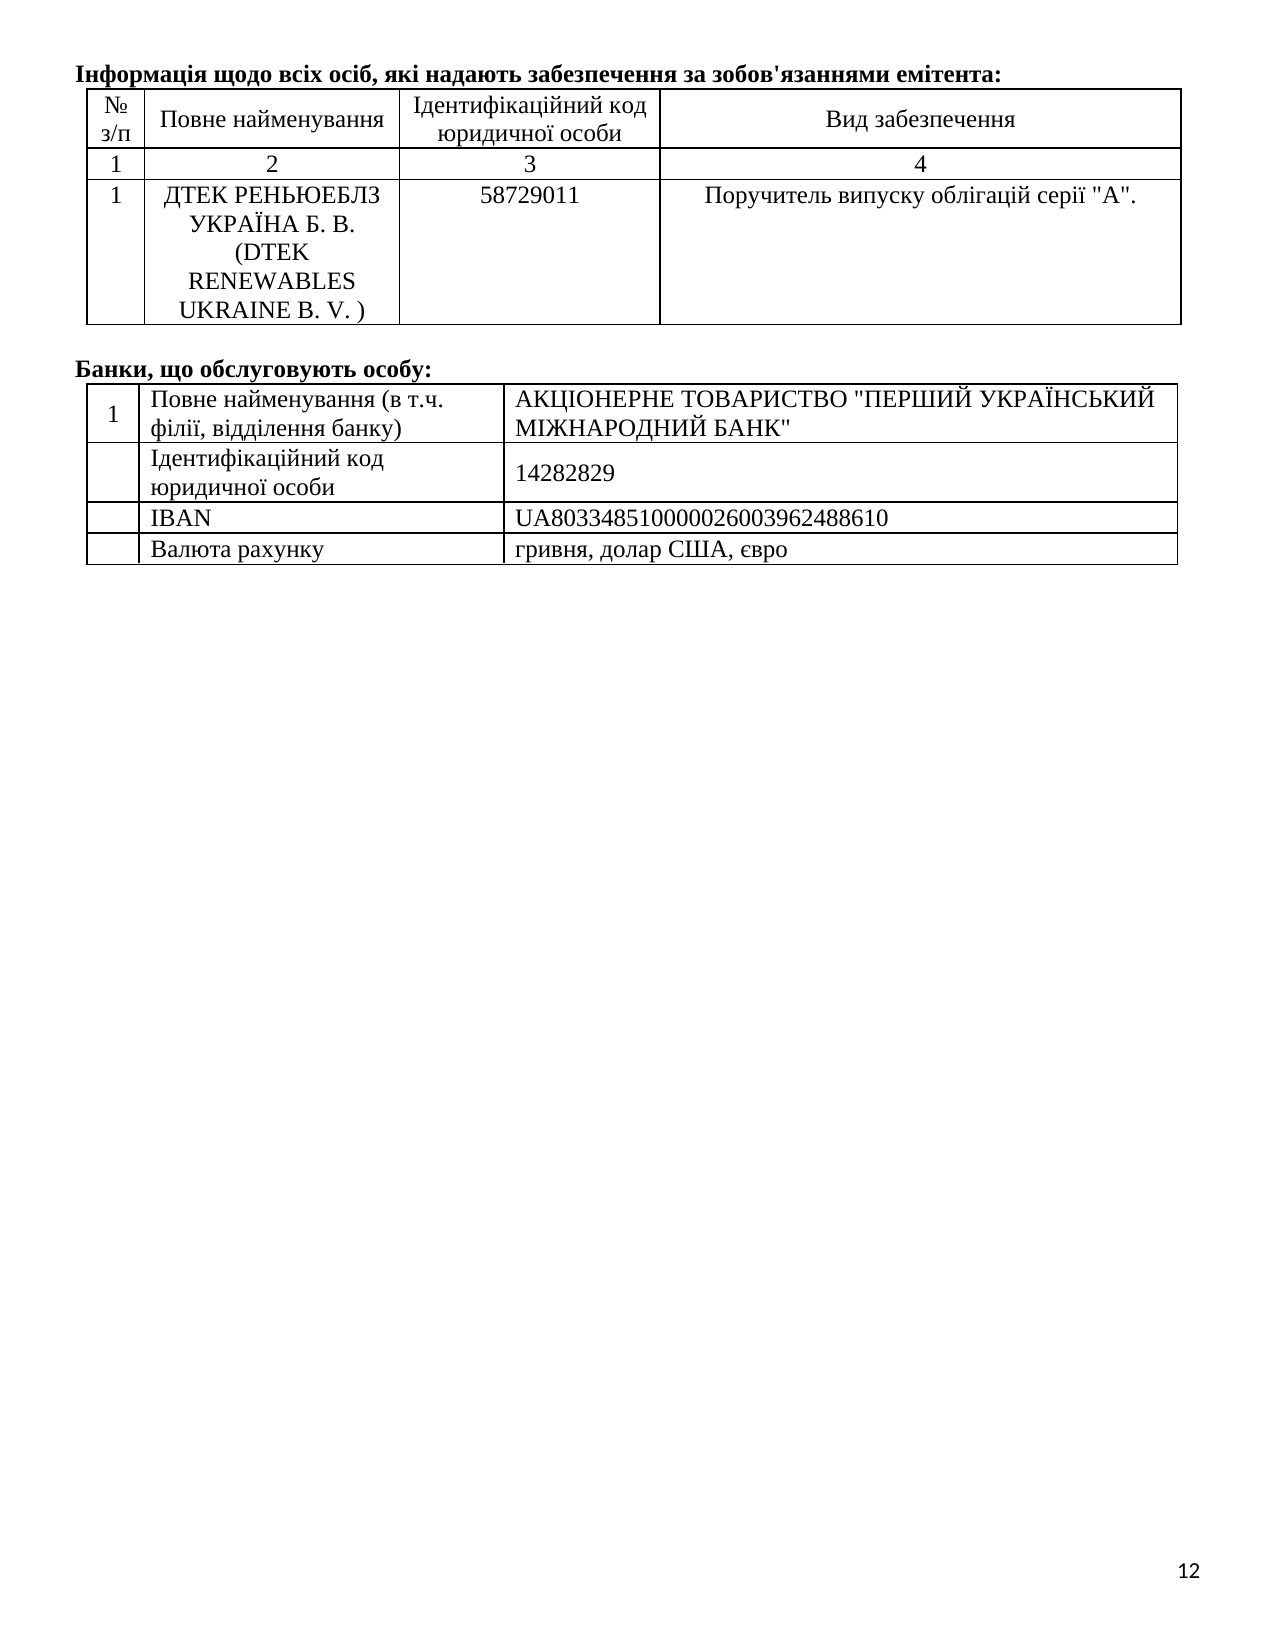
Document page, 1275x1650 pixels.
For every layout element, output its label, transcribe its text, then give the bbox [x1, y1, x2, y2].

table_header АКЦIОНЕРНЕ ТОВАРИСТВО "ПЕРШИЙ УКРАЇНСЬКИЙ МIЖНАРОДНИЙ БАНК" [505, 385, 1177, 442]
table_cell 4 [661, 149, 1180, 178]
table_cell Валюта рахунку [140, 534, 503, 563]
text Банки, що обслуговують особу: [75, 354, 1200, 383]
table_cell [88, 443, 138, 501]
table_cell 1 [88, 149, 144, 178]
table_cell 1 [88, 180, 144, 324]
table_header № з/п [88, 90, 144, 147]
table_cell 2 [145, 149, 399, 178]
table_header Повне найменування [145, 90, 399, 147]
text Інформація щодо всіх осіб, які надають забезпечення за зобов'язаннями емітента: [75, 59, 1200, 88]
table_header Вид забезпечення [661, 90, 1180, 147]
table_header 1 [88, 385, 138, 442]
table_header Повне найменування (в т.ч. філії, відділення банку) [140, 385, 503, 442]
table_cell [88, 534, 138, 563]
table_cell ДТЕК РЕНЬЮЕБЛЗ УКРАЇНА Б. В. (DTEK RENEWABLES UKRAINE B. V. ) [145, 180, 399, 324]
table_cell 3 [400, 149, 659, 178]
table_cell UA803348510000026003962488610 [505, 503, 1177, 532]
table_header Ідентифікаційний код юридичної особи [400, 90, 659, 147]
table_cell IBAN [140, 503, 503, 532]
table_cell 58729011 [400, 180, 659, 324]
table_cell [88, 503, 138, 532]
table_cell Поручитель випуску облiгацiй серiї "А". [661, 180, 1180, 324]
table_cell Ідентифікаційний код юридичної особи [140, 443, 503, 501]
table_cell 14282829 [505, 443, 1177, 501]
table_cell гривня, долар США, євро [505, 534, 1177, 563]
